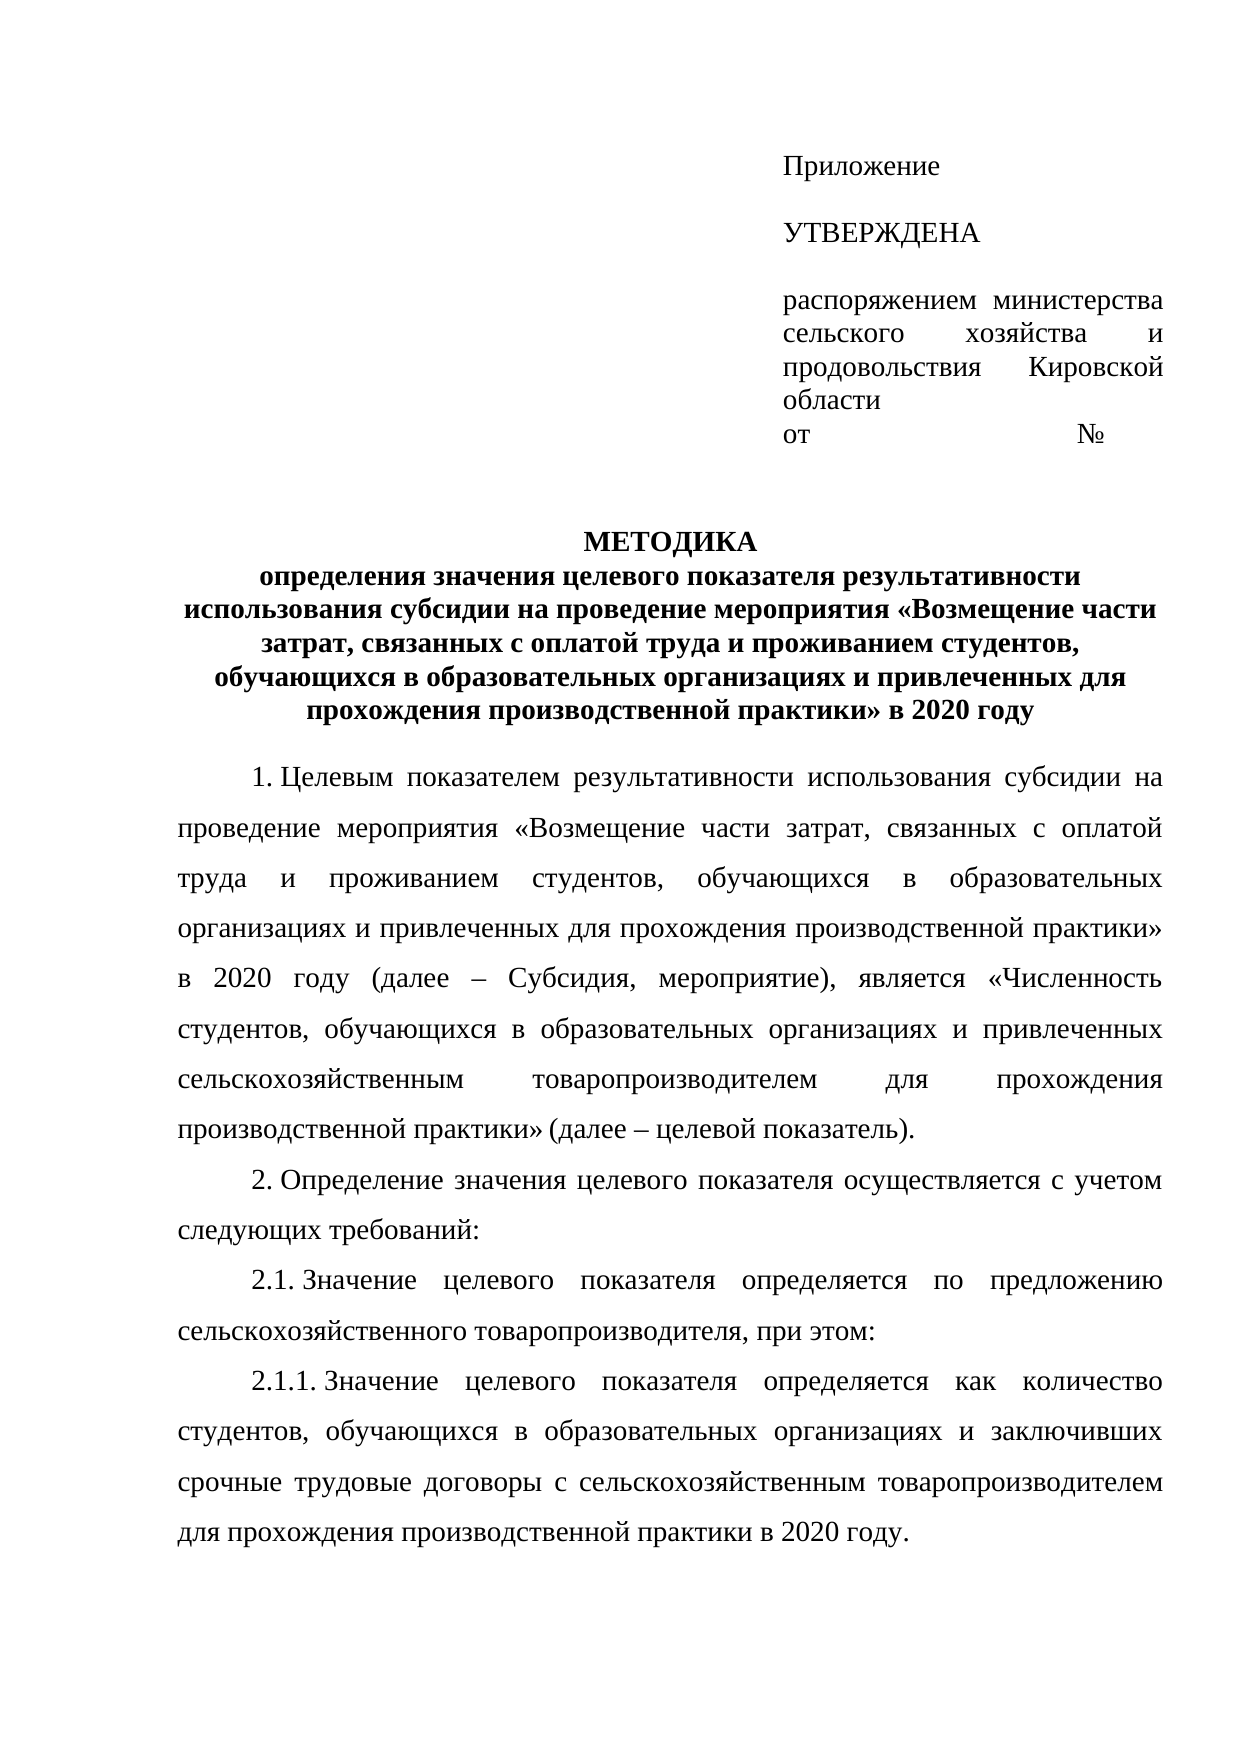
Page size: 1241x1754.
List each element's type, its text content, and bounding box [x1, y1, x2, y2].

text Приложение [783, 148, 1163, 181]
text от № [783, 416, 1163, 449]
text 1. Целевым показателем результативности использования субсидии на проведение мероприятия «Возмещение части затрат, связанных с оплатой труда и проживанием студентов, обучающихся в образовательных организациях и привлеченных для прохождения производственной практики» в 2020 году (далее – Субсидия, мероприятие), является «Численность студентов, обучающихся в образовательных организациях и привлеченных сельскохозяйственным товаропроизводителем для прохождения производственной практики» (далее – целевой показатель). [177, 759, 1163, 1145]
text распоряжением министерства сельского хозяйства и продовольствия Кировской области [783, 282, 1163, 416]
text 2.1.1. Значение целевого показателя определяется как количество студентов, обучающихся в образовательных организациях и заключивших срочные трудовые договоры с сельскохозяйственным товаропроизводителем для прохождения производственной практики в 2020 году. [177, 1363, 1163, 1548]
text 2.1. Значение целевого показателя определяется по предложению сельскохозяйственного товаропроизводителя, при этом: [177, 1262, 1163, 1346]
text определения значения целевого показателя результативности использования субсидии на проведение мероприятия «Возмещение части затрат, связанных с оплатой труда и проживанием студентов, обучающихся в образовательных организациях и привлеченных для прохождения производственной практики» в 2020 году [177, 558, 1163, 726]
text 2. Определение значения целевого показателя осуществляется с учетом следующих требований: [177, 1162, 1163, 1246]
text МЕТОДИКА [177, 524, 1163, 558]
text УТВЕРЖДЕНА [783, 215, 1163, 248]
